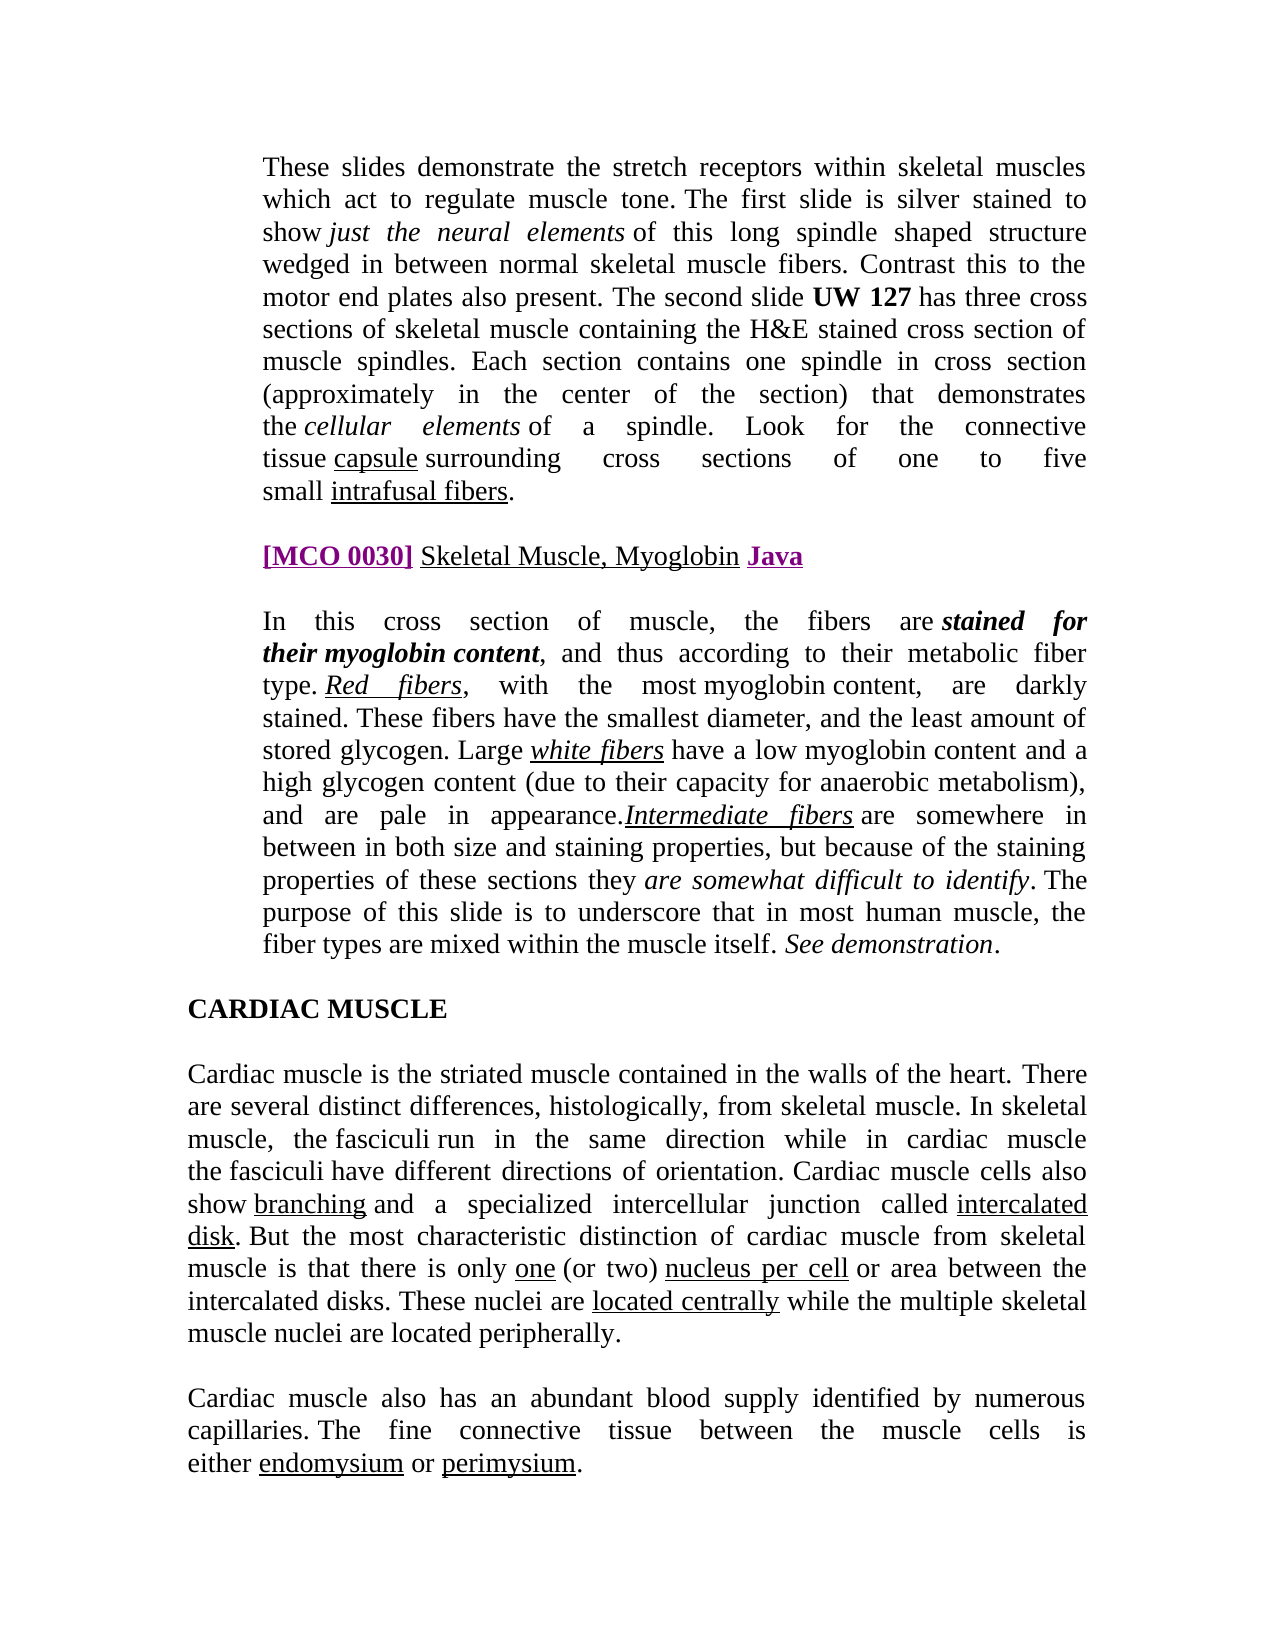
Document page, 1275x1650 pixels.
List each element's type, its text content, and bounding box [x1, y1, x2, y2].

text In this cross section of muscle, the fibers are stained for their myoglobin content, and thus according to their metabolic fiber type. Red fibers, with the most myoglobin content, are darkly stained. These fibers have the smallest diameter, and the least amount of stored glycogen. Large white fibers have a low myoglobin content and a high glycogen content (due to their capacity for anaerobic metabolism), and are pale in appearance.Intermediate fibers are somewhere in between in both size and staining properties, but because of the staining properties of these sections they are somewhat difficult to identify. The purpose of this slide is to underscore that in most human muscle, the fiber types are mixed within the muscle itself. See demonstration. [262, 603, 1087, 960]
text These slides demonstrate the stretch receptors within skeletal muscles which act to regulate muscle tone. The first slide is silver stained to show just the neural elements of this long spindle shaped structure wedged in between normal skeletal muscle fibers. Contrast this to the motor end plates also present. The second slide UW 127 has three cross sections of skeletal muscle containing the H&E stained cross section of muscle spindles. Each section contains one spindle in cross section (approximately in the center of the section) that demonstrates the cellular elements of a spindle. Look for the connective tissue capsule surrounding cross sections of one to five small intrafusal fibers. [262, 150, 1087, 506]
text Cardiac muscle also has an abundant blood supply identified by numerous capillaries. The fine connective tissue between the muscle cells is either endomysium or perimysium. [187, 1381, 1087, 1478]
text [MCO 0030] Skeletal Muscle, Myoglobin Java [187, 539, 1087, 571]
text Cardiac muscle is the striated muscle contained in the walls of the heart. There are several distinct differences, histologically, from skeletal muscle. In skeletal muscle, the fasciculi run in the same direction while in cardiac muscle the fasciculi have different directions of orientation. Cardiac muscle cells also show branching and a specialized intercellular junction called intercalated disk. But the most characteristic distinction of cardiac muscle from skeletal muscle is that there is only one (or two) nucleus per cell or area between the intercalated disks. These nuclei are located centrally while the multiple skeletal muscle nuclei are located peripherally. [187, 1057, 1087, 1349]
text CARDIAC MUSCLE [187, 992, 1087, 1025]
